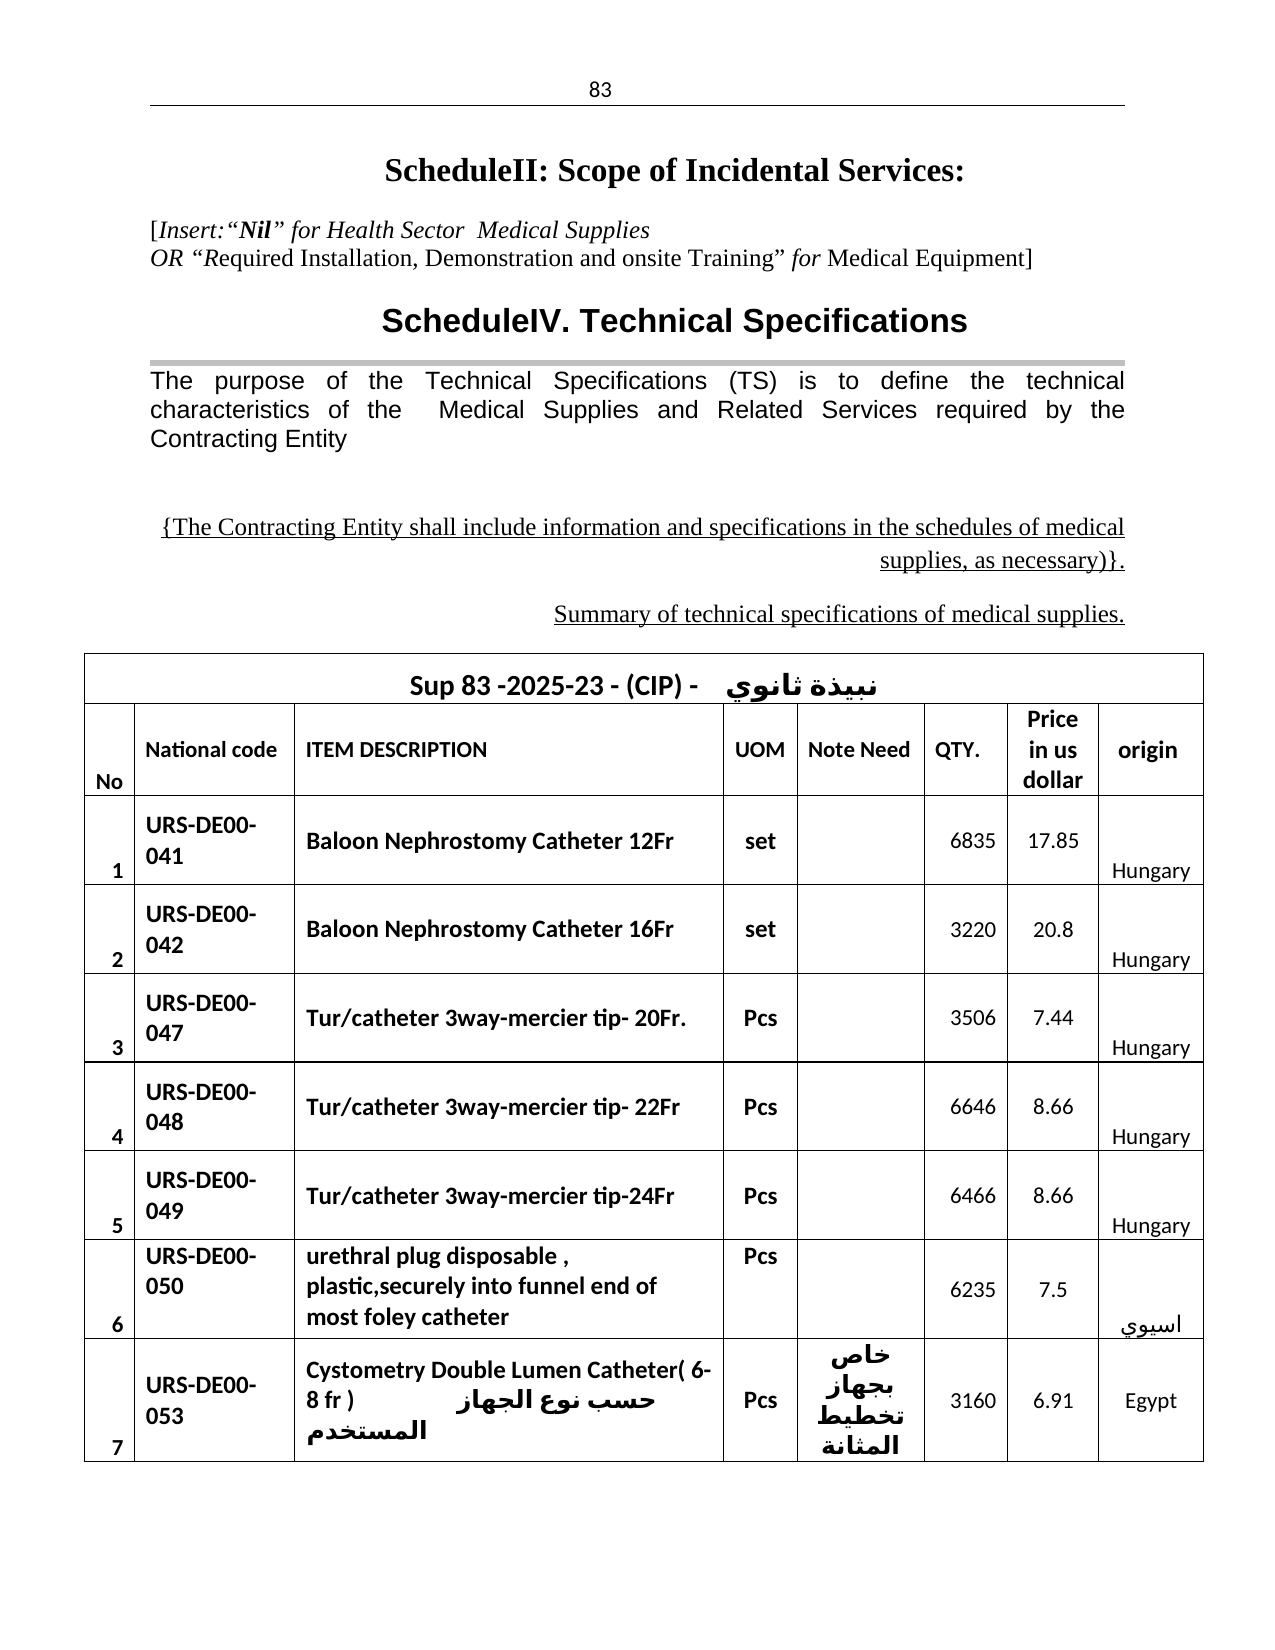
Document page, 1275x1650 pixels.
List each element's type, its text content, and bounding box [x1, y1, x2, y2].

table_header Sup 83 -2025-23 - (CIP) - نبيذة ثانوي [85, 654, 1203, 703]
table_cell Egypt [1099, 1339, 1203, 1461]
table_cell 5 [85, 1151, 134, 1239]
table_cell 6466 [925, 1151, 1007, 1239]
table_cell [798, 1063, 924, 1150]
table_cell 2 [85, 885, 134, 973]
table_cell 6.91 [1008, 1339, 1098, 1461]
table_cell [798, 974, 924, 1061]
table_cell 3220 [925, 885, 1007, 973]
table_cell Cystometry Double Lumen Catheter( 6- 8 fr ) حسب نوع الجهاز المستخدم [295, 1339, 723, 1461]
table_cell 3 [85, 974, 134, 1061]
table_cell Tur/catheter 3way-mercier tip- 20Fr. [295, 974, 723, 1061]
text Summary of technical specifications of medical supplies. [150, 599, 1125, 627]
table_cell Price in us dollar [1008, 704, 1098, 795]
table_cell 6235 [925, 1240, 1007, 1338]
table_cell Pcs [724, 974, 797, 1061]
table_cell 20.8 [1008, 885, 1098, 973]
table_cell 7.44 [1008, 974, 1098, 1061]
table_cell Pcs [724, 1151, 797, 1239]
table_cell 4 [85, 1063, 134, 1150]
table_cell 6 [85, 1240, 134, 1338]
text OR “Required Installation, Demonstration and onsite Training” for Medical Equipment] [150, 243, 1125, 272]
text [Insert:“Nil” for Health Sector Medical Supplies [150, 215, 1125, 243]
table_cell اسيوي [1099, 1240, 1203, 1338]
table_cell 8.66 [1008, 1063, 1098, 1150]
table_cell No [85, 704, 134, 795]
table_cell 6835 [925, 796, 1007, 884]
table_cell National code [135, 704, 294, 795]
subtitle ScheduleIV. Technical Specifications [225, 301, 1125, 339]
table_cell 3160 [925, 1339, 1007, 1461]
table_cell Note Need [798, 704, 924, 795]
table_cell [798, 885, 924, 973]
table_cell Baloon Nephrostomy Catheter 12Fr [295, 796, 723, 884]
table_cell set [724, 796, 797, 884]
table_cell [798, 796, 924, 884]
table_cell 1 [85, 796, 134, 884]
text The purpose of the Technical Specifications (TS) is to define the technical characteristics of the Medical Supplies and Related Services required by the Contracting Entity [150, 366, 1126, 452]
table_cell Tur/catheter 3way-mercier tip- 22Fr [295, 1063, 723, 1150]
table_cell .QTY [925, 704, 1007, 795]
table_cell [798, 1339, 924, 1461]
table_cell Hungary [1099, 796, 1203, 884]
table_cell Pcs [724, 1240, 797, 1338]
table_cell Tur/catheter 3way-mercier tip-24Fr [295, 1151, 723, 1239]
table_cell [798, 1151, 924, 1239]
table_cell Pcs [724, 1063, 797, 1150]
table_cell URS-DE00-050 [135, 1240, 294, 1338]
table_cell Hungary [1099, 1151, 1203, 1239]
table_cell URS-DE00-047 [135, 974, 294, 1061]
table_cell URS-DE00-048 [135, 1063, 294, 1150]
table_cell 8.66 [1008, 1151, 1098, 1239]
table_cell ITEM DESCRIPTION [295, 704, 723, 795]
table_cell 7 [85, 1339, 134, 1461]
table_cell Hungary [1099, 885, 1203, 973]
table_cell 3506 [925, 974, 1007, 1061]
table_cell URS-DE00-053 [135, 1339, 294, 1461]
table_cell Baloon Nephrostomy Catheter 16Fr [295, 885, 723, 973]
table_cell URS-DE00-049 [135, 1151, 294, 1239]
table_cell 7.5 [1008, 1240, 1098, 1338]
table_cell UOM [724, 704, 797, 795]
table_cell 17.85 [1008, 796, 1098, 884]
table_cell URS-DE00-042 [135, 885, 294, 973]
table_cell [798, 1240, 924, 1338]
table_cell origin [1099, 704, 1203, 795]
table_cell Hungary [1099, 974, 1203, 1061]
table_cell set [724, 885, 797, 973]
table_cell urethral plug disposable , plastic,securely into funnel end of most foley catheter [295, 1240, 723, 1338]
table_cell 6646 [925, 1063, 1007, 1150]
text {The Contracting Entity shall include information and specifications in the schedules of medical supplies, as necessary)}. [150, 512, 1125, 574]
table_cell Pcs [724, 1339, 797, 1461]
table_cell URS-DE00-041 [135, 796, 294, 884]
table_cell Hungary [1099, 1063, 1203, 1150]
subtitle ScheduleII: Scope of Incidental Services: [225, 150, 1125, 188]
